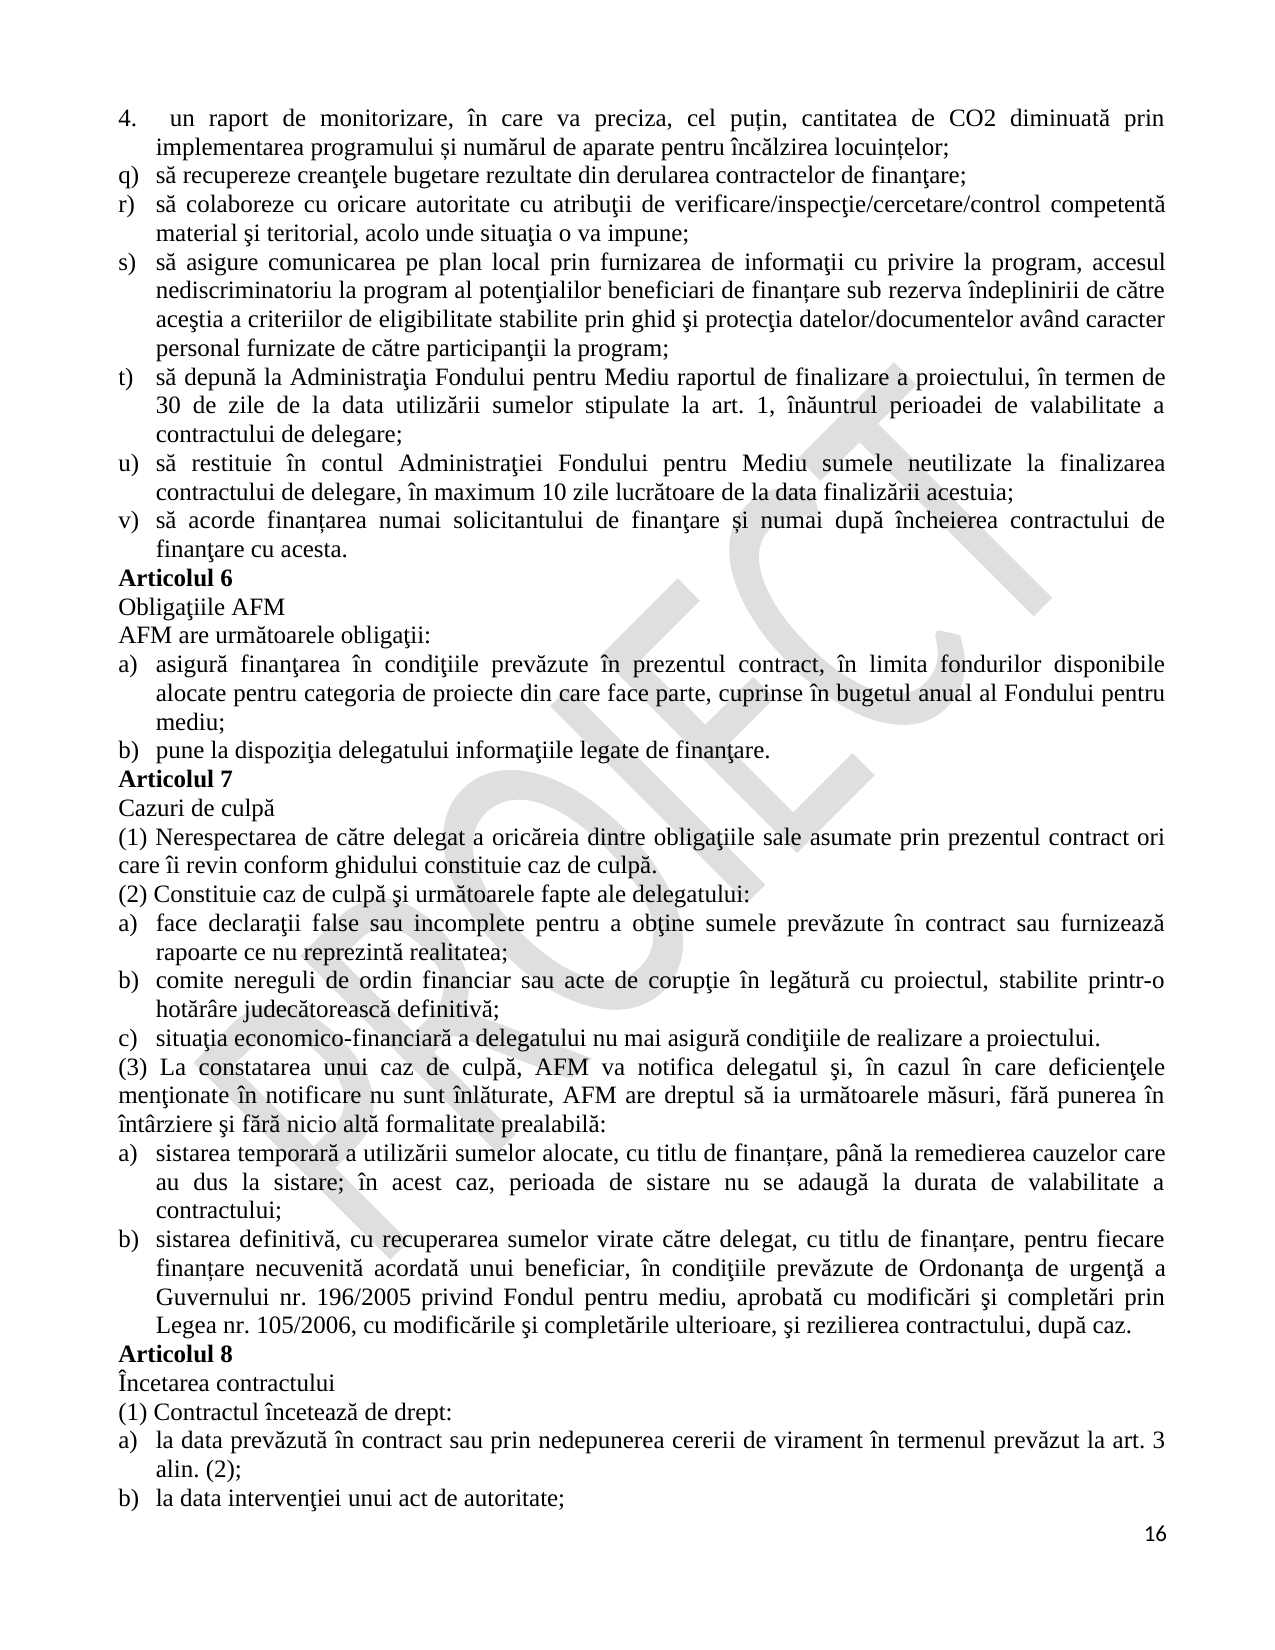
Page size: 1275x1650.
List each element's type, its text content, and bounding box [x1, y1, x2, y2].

list să recupereze creanţele bugetare rezultate din derularea contractelor de finanţare; [118, 161, 1167, 189]
list la data prevăzută în contract sau prin nedepunerea cererii de virament în termenul prevăzut la art. 3 alin. (2); [118, 1426, 1167, 1483]
text (3) La constatarea unui caz de culpă, AFM va notifica delegatul şi, în cazul în care deficienţele menţionate în notificare nu sunt înlăturate, AFM are dreptul să ia următoarele măsuri, fără punerea în întârziere şi fără nicio altă formalitate prealabilă: [118, 1052, 1167, 1138]
list pune la dispoziţia delegatului informaţiile legate de finanţare. [118, 736, 1167, 764]
text Articolul 6 [118, 563, 1167, 592]
text Articolul 7 [118, 764, 1167, 793]
list sistarea temporară a utilizării sumelor alocate, cu titlu de finanțare, până la remedierea cauzelor care au dus la sistare; în acest caz, perioada de sistare nu se adaugă la durata de valabilitate a contractului; [118, 1138, 1167, 1224]
text Cazuri de culpă [118, 793, 1167, 822]
text Încetarea contractului [118, 1368, 1167, 1397]
list comite nereguli de ordin financiar sau acte de corupţie în legătură cu proiectul, stabilite printr-o hotărâre judecătorească definitivă; [118, 966, 1167, 1023]
list să asigure comunicarea pe plan local prin furnizarea de informaţii cu privire la program, accesul nediscriminatoriu la program al potenţialilor beneficiari de finanțare sub rezerva îndeplinirii de către aceştia a criteriilor de eligibilitate stabilite prin ghid şi protecţia datelor/documentelor având caracter personal furnizate de către participanţii la program; [118, 247, 1167, 362]
list un raport de monitorizare, în care va preciza, cel puțin, cantitatea de CO2 diminuată prin implementarea programului și numărul de aparate pentru încălzirea locuințelor; [118, 103, 1167, 161]
text Obligaţiile AFM [118, 592, 1167, 621]
text (1) Contractul încetează de drept: [118, 1397, 1167, 1426]
text AFM are următoarele obligaţii: [118, 621, 1167, 649]
text (2) Constituie caz de culpă şi următoarele fapte ale delegatului: [118, 879, 1167, 908]
list să restituie în contul Administraţiei Fondului pentru Mediu sumele neutilizate la finalizarea contractului de delegare, în maximum 10 zile lucrătoare de la data finalizării acestuia; [118, 448, 1167, 506]
list să acorde finanțarea numai solicitantului de finanţare și numai după încheierea contractului de finanţare cu acesta. [118, 506, 1167, 563]
list asigură finanţarea în condiţiile prevăzute în prezentul contract, în limita fondurilor disponibile alocate pentru categoria de proiecte din care face parte, cuprinse în bugetul anual al Fondului pentru mediu; [118, 649, 1167, 736]
list situaţia economico-financiară a delegatului nu mai asigură condiţiile de realizare a proiectului. [118, 1023, 1167, 1052]
text (1) Nerespectarea de către delegat a oricăreia dintre obligaţiile sale asumate prin prezentul contract ori care îi revin conform ghidului constituie caz de culpă. [118, 822, 1167, 879]
list sistarea definitivă, cu recuperarea sumelor virate către delegat, cu titlu de finanțare, pentru fiecare finanțare necuvenită acordată unui beneficiar, în condiţiile prevăzute de Ordonanţa de urgenţă a Guvernului nr. 196/2005 privind Fondul pentru mediu, aprobată cu modificări şi completări prin Legea nr. 105/2006, cu modificările şi completările ulterioare, şi rezilierea contractului, după caz. [118, 1224, 1167, 1339]
list să depună la Administraţia Fondului pentru Mediu raportul de finalizare a proiectului, în termen de 30 de zile de la data utilizării sumelor stipulate la art. 1, înăuntrul perioadei de valabilitate a contractului de delegare; [118, 362, 1167, 448]
text Articolul 8 [118, 1339, 1167, 1368]
list la data intervenţiei unui act de autoritate; [118, 1483, 1167, 1512]
list face declaraţii false sau incomplete pentru a obţine sumele prevăzute în contract sau furnizează rapoarte ce nu reprezintă realitatea; [118, 908, 1167, 966]
list să colaboreze cu oricare autoritate cu atribuţii de verificare/inspecţie/cercetare/control competentă material şi teritorial, acolo unde situaţia o va impune; [118, 189, 1167, 247]
